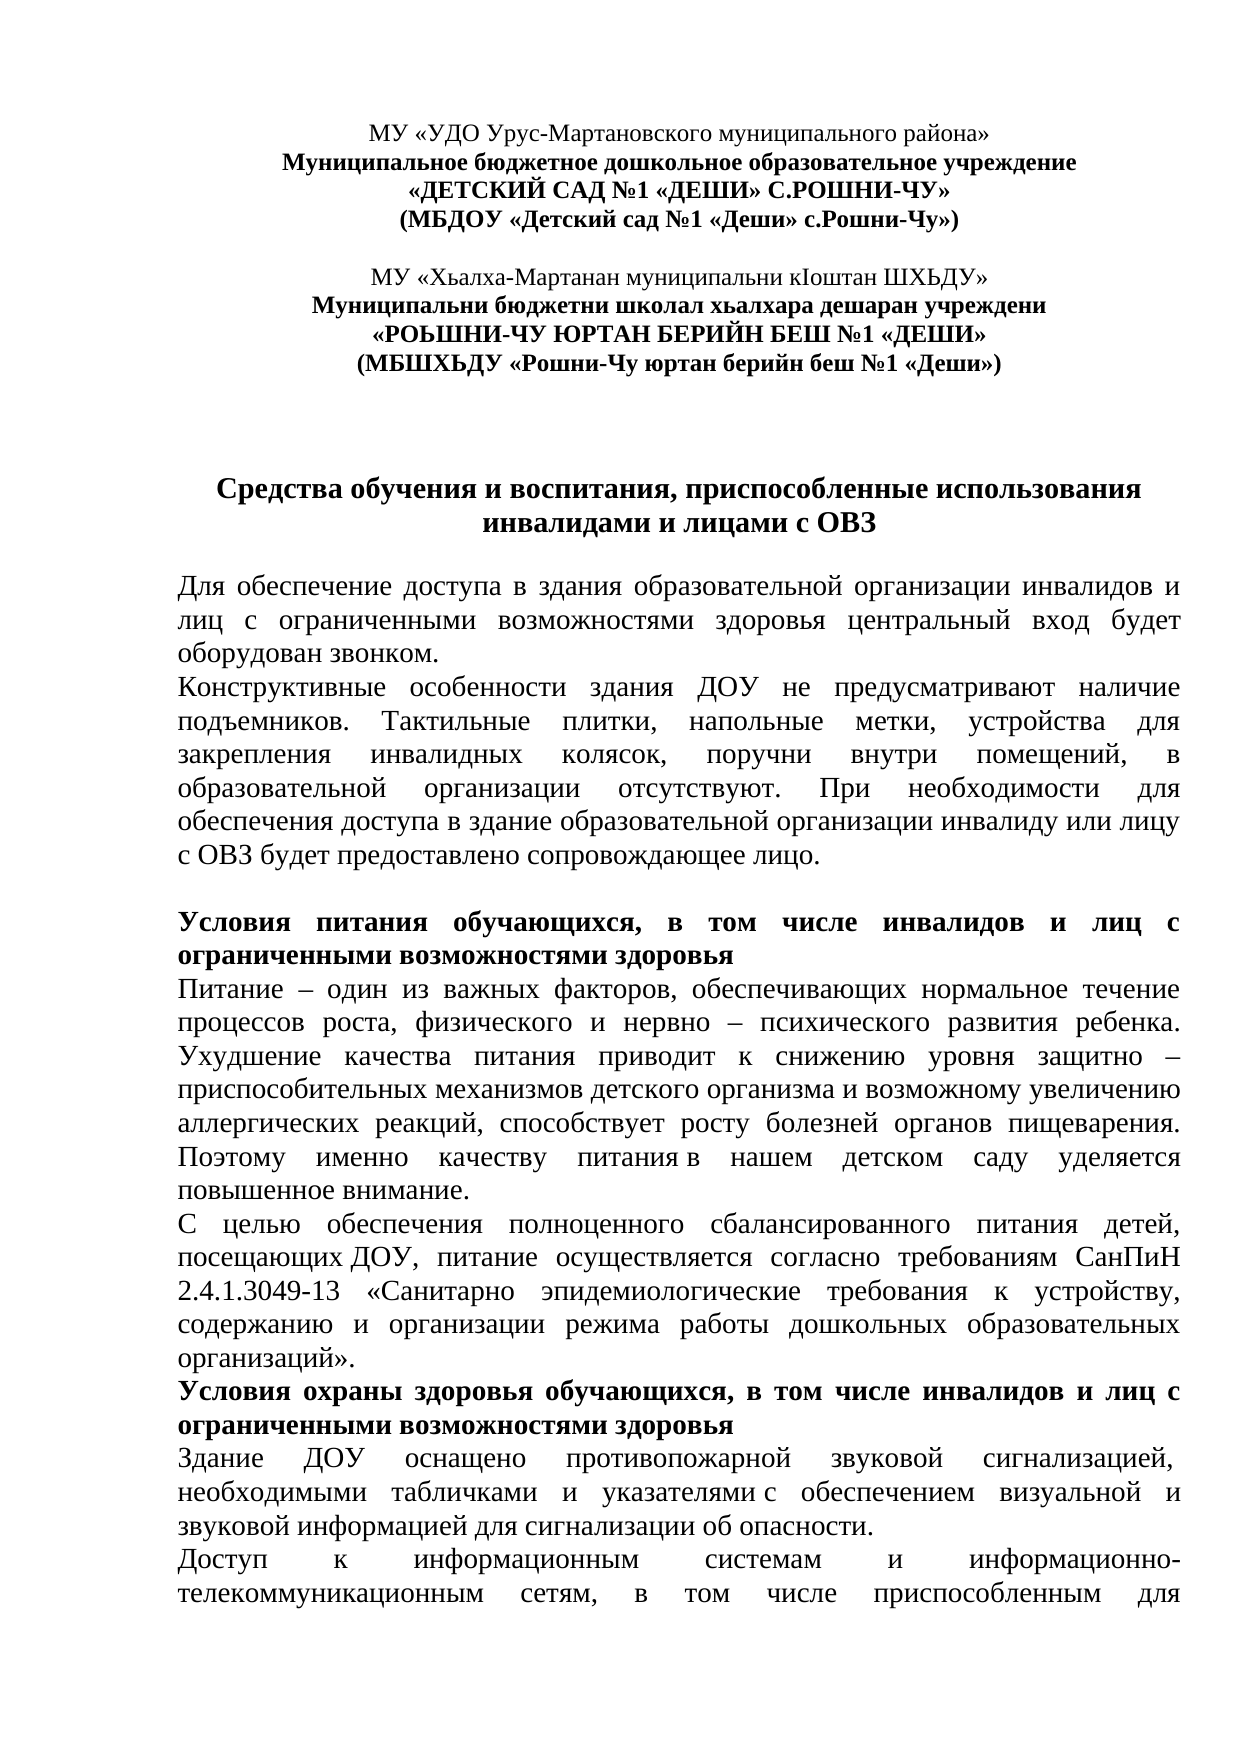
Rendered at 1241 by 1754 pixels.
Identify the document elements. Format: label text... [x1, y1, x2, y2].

list «ДЕТСКИЙ САД №1 «ДЕШИ» С.РОШНИ-ЧУ» [177, 176, 1181, 204]
text Конструктивные особенности здания ДОУ не предусматривают наличие подъемников. Тактильные плитки, напольные метки, устройства для закрепления инвалидных колясок, поручни внутри помещений, в образовательной организации отсутствуют. При необходимости для обеспечения доступа в здание образовательной организации инвалиду или лицу с ОВЗ будет предоставлено сопровождающее лицо. [177, 669, 1181, 870]
list (МБШХЬДУ «Рошни-Чу юртан берийн беш №1 «Деши») [177, 348, 1181, 377]
text Для обеспечение доступа в здания образовательной организации инвалидов и лиц с ограниченными возможностями здоровья центральный вход будет оборудован звонком. [177, 568, 1181, 669]
text Условия охраны здоровья обучающихся, в том числе инвалидов и лиц с ограниченными возможностями здоровья [177, 1373, 1181, 1441]
text С целью обеспечения полноценного сбалансированного питания детей, посещающих ДОУ, питание осуществляется согласно требованиям СанПиН 2.4.1.3049-13 «Санитарно эпидемиологические требования к устройству, содержанию и организации режима работы дошкольных образовательных организаций». [177, 1206, 1181, 1373]
text Условия питания обучающихся, в том числе инвалидов и лиц с ограниченными возможностями здоровья [177, 904, 1181, 971]
text «РОЬШНИ-ЧУ ЮРТАН БЕРИЙН БЕШ №1 «ДЕШИ» [177, 319, 1181, 348]
list (МБДОУ «Детский сад №1 «Деши» с.Рошни-Чу») [177, 204, 1181, 233]
text Питание – один из важных факторов, обеспечивающих нормальное течение процессов роста, физического и нервно – психического развития ребенка. Ухудшение качества питания приводит к снижению уровня защитно – приспособительных механизмов детского организма и возможному увеличению аллергических реакций, способствует росту болезней органов пищеварения. Поэтому именно качеству питания в нашем детском саду уделяется повышенное внимание. [177, 971, 1181, 1206]
list МУ «Хьалха-Мартанан муниципальни кIоштан ШХЬДУ» [177, 262, 1181, 291]
text МУ «УДО Урус-Мартановского муниципального района» [177, 118, 1181, 147]
text Муниципальни бюджетни школал хьалхара дешаран учреждени [177, 291, 1181, 319]
text Средства обучения и воспитания, приспособленные использования инвалидами и лицами с ОВЗ [177, 470, 1181, 539]
text Здание ДОУ оснащено противопожарной звуковой сигнализацией, необходимыми табличками и указателями с обеспечением визуальной и звуковой информацией для сигнализации об опасности. [177, 1441, 1181, 1541]
text Муниципальное бюджетное дошкольное образовательное учреждение [177, 147, 1181, 176]
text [177, 1541, 1181, 1608]
